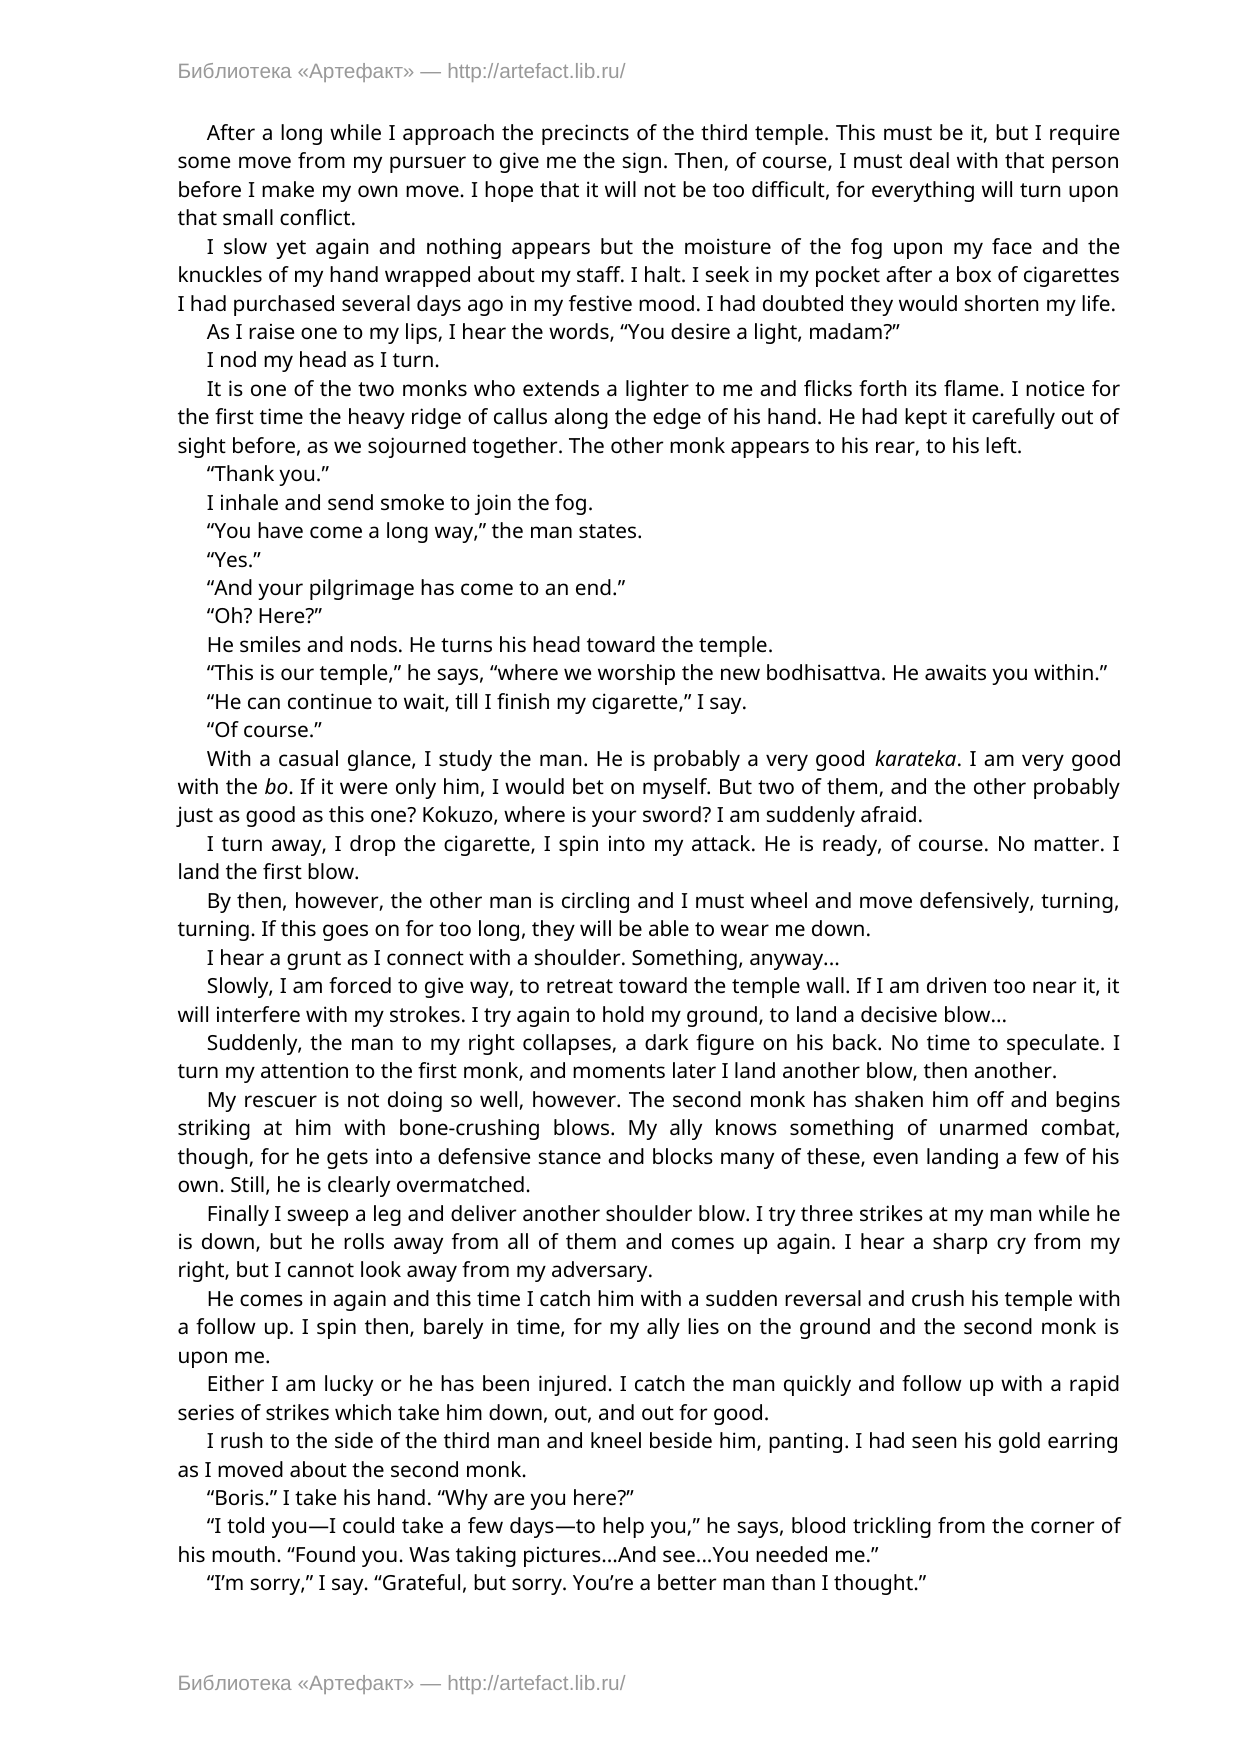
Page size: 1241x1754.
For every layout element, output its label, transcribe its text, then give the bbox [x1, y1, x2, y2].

text I rush to the side of the third man and kneel beside him, panting. I had seen his gold earring as I moved about the second monk. [177, 1426, 1122, 1483]
text Finally I sweep a leg and deliver another shoulder blow. I try three strikes at my man while he is down, but he rolls away from all of them and comes up again. I hear a sharp cry from my right, but I cannot look away from my adversary. [177, 1199, 1122, 1284]
text My rescuer is not doing so well, however. The second monk has shaken him off and begins striking at him with bone-crushing blows. My ally knows something of unarmed combat, though, for he gets into a defensive stance and blocks many of these, even landing a few of his own. Still, he is clearly overmatched. [177, 1085, 1122, 1199]
text “Of course.” [177, 715, 1122, 744]
text With a casual glance, I study the man. He is probably a very good karateka. I am very good with the bo. If it were only him, I would bet on myself. But two of them, and the other probably just as good as this one? Kokuzo, where is your sword? I am suddenly afraid. [177, 744, 1122, 829]
text As I raise one to my lips, I hear the words, “You desire a light, madam?” [177, 317, 1122, 346]
text Either I am lucky or he has been injured. I catch the man quickly and follow up with a rapid series of strikes which take him down, out, and out for good. [177, 1369, 1122, 1426]
text I slow yet again and nothing appears but the moisture of the fog upon my face and the knuckles of my hand wrapped about my staff. I halt. I seek in my pocket after a box of cigarettes I had purchased several days ago in my festive mood. I had doubted they would shorten my life. [177, 232, 1122, 317]
text By then, however, the other man is circling and I must wheel and move defensively, turning, turning. If this goes on for too long, they will be able to wear me down. [177, 886, 1122, 943]
text After a long while I approach the precincts of the third temple. This must be it, but I require some move from my pursuer to give me the sign. Then, of course, I must deal with that person before I make my own move. I hope that it will not be too difficult, for everything will turn upon that small conflict. [177, 118, 1122, 232]
text He smiles and nods. He turns his head toward the temple. [177, 630, 1122, 658]
text I hear a grunt as I connect with a shoulder. Something, anyway... [177, 943, 1122, 971]
text Slowly, I am forced to give way, to retreat toward the temple wall. If I am driven too near it, it will interfere with my strokes. I try again to hold my ground, to land a decisive blow... [177, 971, 1122, 1028]
text I turn away, I drop the cigarette, I spin into my attack. He is ready, of course. No matter. I land the first blow. [177, 829, 1122, 886]
text It is one of the two monks who extends a lighter to me and flicks forth its flame. I notice for the first time the heavy ridge of callus along the edge of his hand. He had kept it carefully out of sight before, as we sojourned together. The other monk appears to his rear, to his left. [177, 374, 1122, 459]
text I nod my head as I turn. [177, 346, 1122, 374]
text I inhale and send smoke to join the fog. [177, 488, 1122, 516]
text “And your pilgrimage has come to an end.” [177, 573, 1122, 602]
text “I’m sorry,” I say. “Grateful, but sorry. You’re a better man than I thought.” [177, 1568, 1122, 1597]
text “Thank you.” [177, 459, 1122, 488]
text He comes in again and this time I catch him with a sudden reversal and crush his temple with a follow up. I spin then, barely in time, for my ally lies on the ground and the second monk is upon me. [177, 1284, 1122, 1369]
text Suddenly, the man to my right collapses, a dark figure on his back. No time to speculate. I turn my attention to the first monk, and moments later I land another blow, then another. [177, 1028, 1122, 1085]
text “You have come a long way,” the man states. [177, 516, 1122, 545]
text “He can continue to wait, till I finish my cigarette,” I say. [177, 687, 1122, 715]
text “I told you⁠—I could take a few days⁠—to help you,” he says, blood trickling from the corner of his mouth. “Found you. Was taking pictures...And see...You needed me.” [177, 1512, 1122, 1568]
text “This is our temple,” he says, “where we worship the new bodhisattva. He awaits you within.” [177, 658, 1122, 687]
text “Yes.” [177, 545, 1122, 573]
text “Boris.” I take his hand. “Why are you here?” [177, 1483, 1122, 1512]
text “Oh? Here?” [177, 602, 1122, 630]
